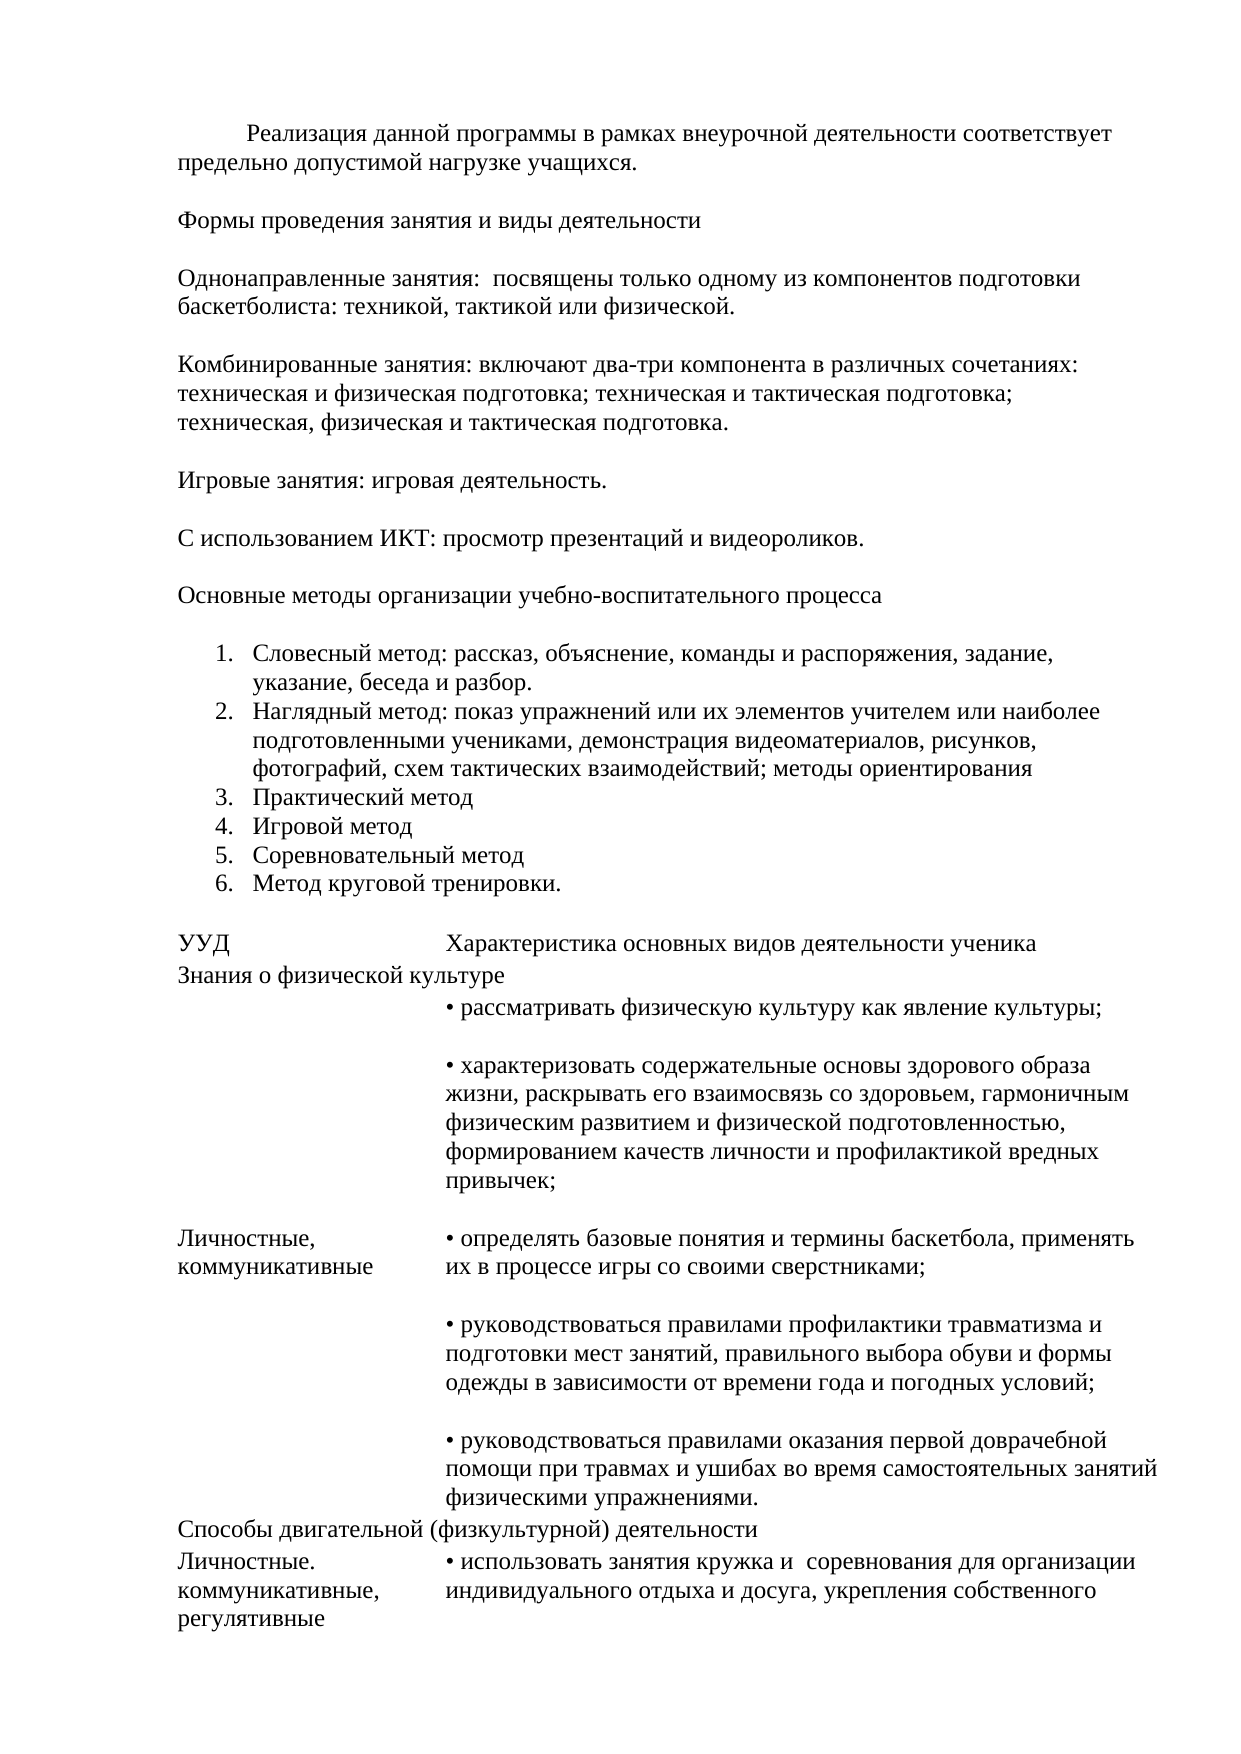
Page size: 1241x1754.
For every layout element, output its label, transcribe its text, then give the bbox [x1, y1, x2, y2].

table_header УУД [176, 926, 444, 958]
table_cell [176, 1544, 444, 1634]
text Комбинированные занятия: включают два-три компонента в различных сочетаниях: техническая и физическая подготовка; техническая и тактическая подготовка; техническая, физическая и тактическая подготовка. [177, 349, 1152, 436]
table_cell Личностные, коммуникативные [176, 990, 444, 1512]
list Практический метод [215, 782, 1152, 811]
text Основные методы организации учебно-воспитательного процесса [177, 581, 1152, 609]
table_cell Способы двигательной (физкультурной) деятельности [176, 1513, 1159, 1544]
table_cell Знания о физической культуре [176, 958, 1159, 990]
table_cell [444, 1544, 1159, 1634]
text С использованием ИКТ: просмотр презентаций и видеороликов. [177, 523, 1152, 551]
list Соревновательный метод [215, 840, 1152, 868]
list Словесный метод: рассказ, объяснение, команды и распоряжения, задание, указание, беседа и разбор. [215, 638, 1152, 696]
text Реализация данной программы в рамках внеурочной деятельности соответствует предельно допустимой нагрузке учащихся. [177, 118, 1152, 176]
list Метод круговой тренировки. [215, 868, 1152, 897]
table_header Характеристика основных видов деятельности ученика [444, 926, 1159, 958]
text Формы проведения занятия и виды деятельности [177, 205, 1152, 233]
list Игровой метод [215, 811, 1152, 840]
list Наглядный метод: показ упражнений или их элементов учителем или наиболее подготовленными учениками, демонстрация видеоматериалов, рисунков, фотографий, схем тактических взаимодействий; методы ориентирования [215, 696, 1152, 782]
text Однонаправленные занятия: посвящены только одному из компонентов подготовки баскетболиста: техникой, тактикой или физической. [177, 263, 1152, 320]
text Игровые занятия: игровая деятельность. [177, 465, 1152, 493]
table_cell • рассматривать физическую культуру как явление культуры; • характеризовать содержательные основы здорового образа жизни, раскрывать его взаимосвязь со здоровьем, гармоничным физическим развитием и физической подготовленностью, формированием качеств личности и профилактикой вредных привычек; • определять базовые понятия и термины баскетбола, применять их в процессе игры со своими сверстниками; • руководствоваться правилами профилактики травматизма и подготовки мест занятий, правильного выбора обуви и формы одежды в зависимости от времени года и погодных условий; • руководствоваться правилами оказания первой доврачебной помощи при травмах и ушибах во время самостоятельных занятий физическими упражнениями. [444, 990, 1159, 1512]
